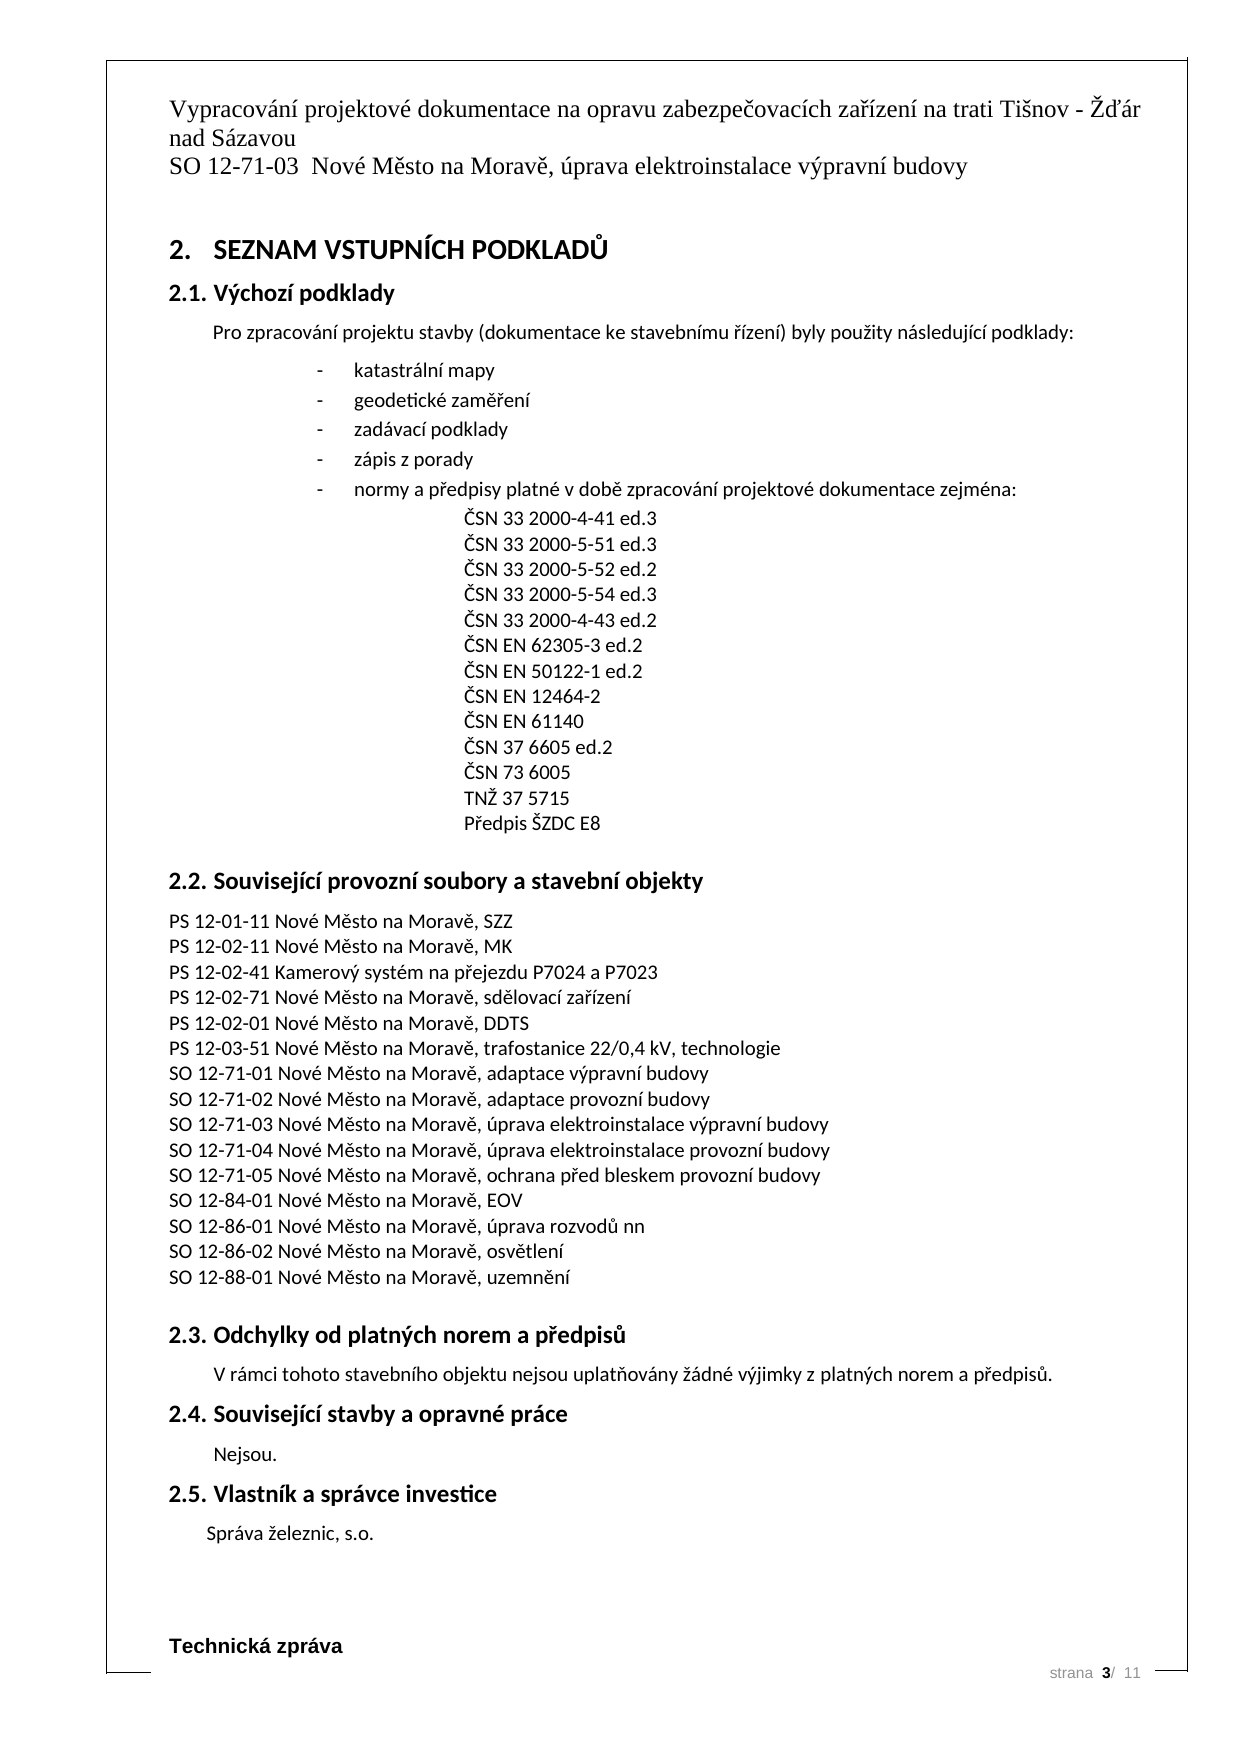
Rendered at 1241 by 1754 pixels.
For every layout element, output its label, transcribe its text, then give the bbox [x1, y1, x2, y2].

text PS 12-03-51 Nové Město na Moravě, trafostanice 22/0,4 kV, technologie [169, 1035, 1144, 1061]
text SO 12-88-01 Nové Město na Moravě, uzemnění [169, 1264, 1144, 1289]
text PS 12-02-71 Nové Město na Moravě, sdělovací zařízení [169, 984, 1144, 1010]
text SO 12-71-03 Nové Město na Moravě, úprava elektroinstalace výpravní budovy [169, 1111, 1144, 1137]
text SEZNAM VSTUPNÍCH PODKLADŮ [169, 236, 1144, 265]
text Pro zpracování projektu stavby (dokumentace ke stavebnímu řízení) byly použity následující podklady: [213, 319, 1144, 345]
text SO 12-86-01 Nové Město na Moravě, úprava rozvodů nn [169, 1213, 1144, 1238]
list katastrální mapy [317, 357, 1144, 383]
text PS 12-02-01 Nové Město na Moravě, DDTS [169, 1010, 1144, 1035]
text ČSN 73 6005 [390, 759, 1144, 785]
text ČSN EN 50122-1 ed.2 [390, 658, 1144, 683]
text Vlastník a správce investice [168, 1479, 1144, 1508]
text SO 12-71-04 Nové Město na Moravě, úprava elektroinstalace provozní budovy [169, 1137, 1144, 1162]
text Nejsou. [213, 1441, 1144, 1466]
text ČSN EN 12464-2 [390, 683, 1144, 709]
text SO 12-71-01 Nové Město na Moravě, adaptace výpravní budovy [169, 1061, 1144, 1086]
text TNŽ 37 5715 [169, 785, 1144, 810]
text SO 12-71-05 Nové Město na Moravě, ochrana před bleskem provozní budovy [169, 1162, 1144, 1188]
text Předpis ŠZDC E8 [464, 810, 1144, 836]
text ČSN 33 2000-5-51 ed.3 [169, 531, 1144, 556]
text Související provozní soubory a stavební objekty [168, 866, 1144, 896]
list zápis z porady [317, 446, 1144, 472]
text ČSN 33 2000-4-43 ed.2 [169, 607, 1144, 632]
text Správa železnic, s.o. [206, 1521, 1144, 1546]
text ČSN 37 6605 ed.2 [169, 734, 1144, 759]
list zadávací podklady [317, 417, 1144, 442]
text SO 12-71-02 Nové Město na Moravě, adaptace provozní budovy [169, 1086, 1144, 1111]
text Výchozí podklady [168, 278, 1144, 307]
text PS 12-01-11 Nové Město na Moravě, SZZ [169, 908, 1144, 933]
text V rámci tohoto stavebního objektu nejsou uplatňovány žádné výjimky z platných norem a předpisů. [213, 1361, 1144, 1387]
text ČSN EN 62305-3 ed.2 [169, 632, 1144, 658]
text PS 12-02-41 Kamerový systém na přejezdu P7024 a P7023 [169, 959, 1144, 984]
text ČSN 33 2000-5-52 ed.2 [169, 556, 1144, 582]
text PS 12-02-11 Nové Město na Moravě, MK [169, 933, 1144, 959]
text ČSN 33 2000-4-41 ed.3 [169, 505, 1144, 531]
list geodetické zaměření [317, 387, 1144, 412]
text ČSN 33 2000-5-54 ed.3 [169, 582, 1144, 607]
text Související stavby a opravné práce [168, 1399, 1144, 1428]
text SO 12-84-01 Nové Město na Moravě, EOV [169, 1188, 1144, 1213]
text SO 12-86-02 Nové Město na Moravě, osvětlení [169, 1238, 1144, 1264]
text ČSN EN 61140 [390, 709, 1144, 734]
list normy a předpisy platné v době zpracování projektové dokumentace zejména: [317, 476, 1144, 501]
text Odchylky od platných norem a předpisů [168, 1320, 1144, 1349]
